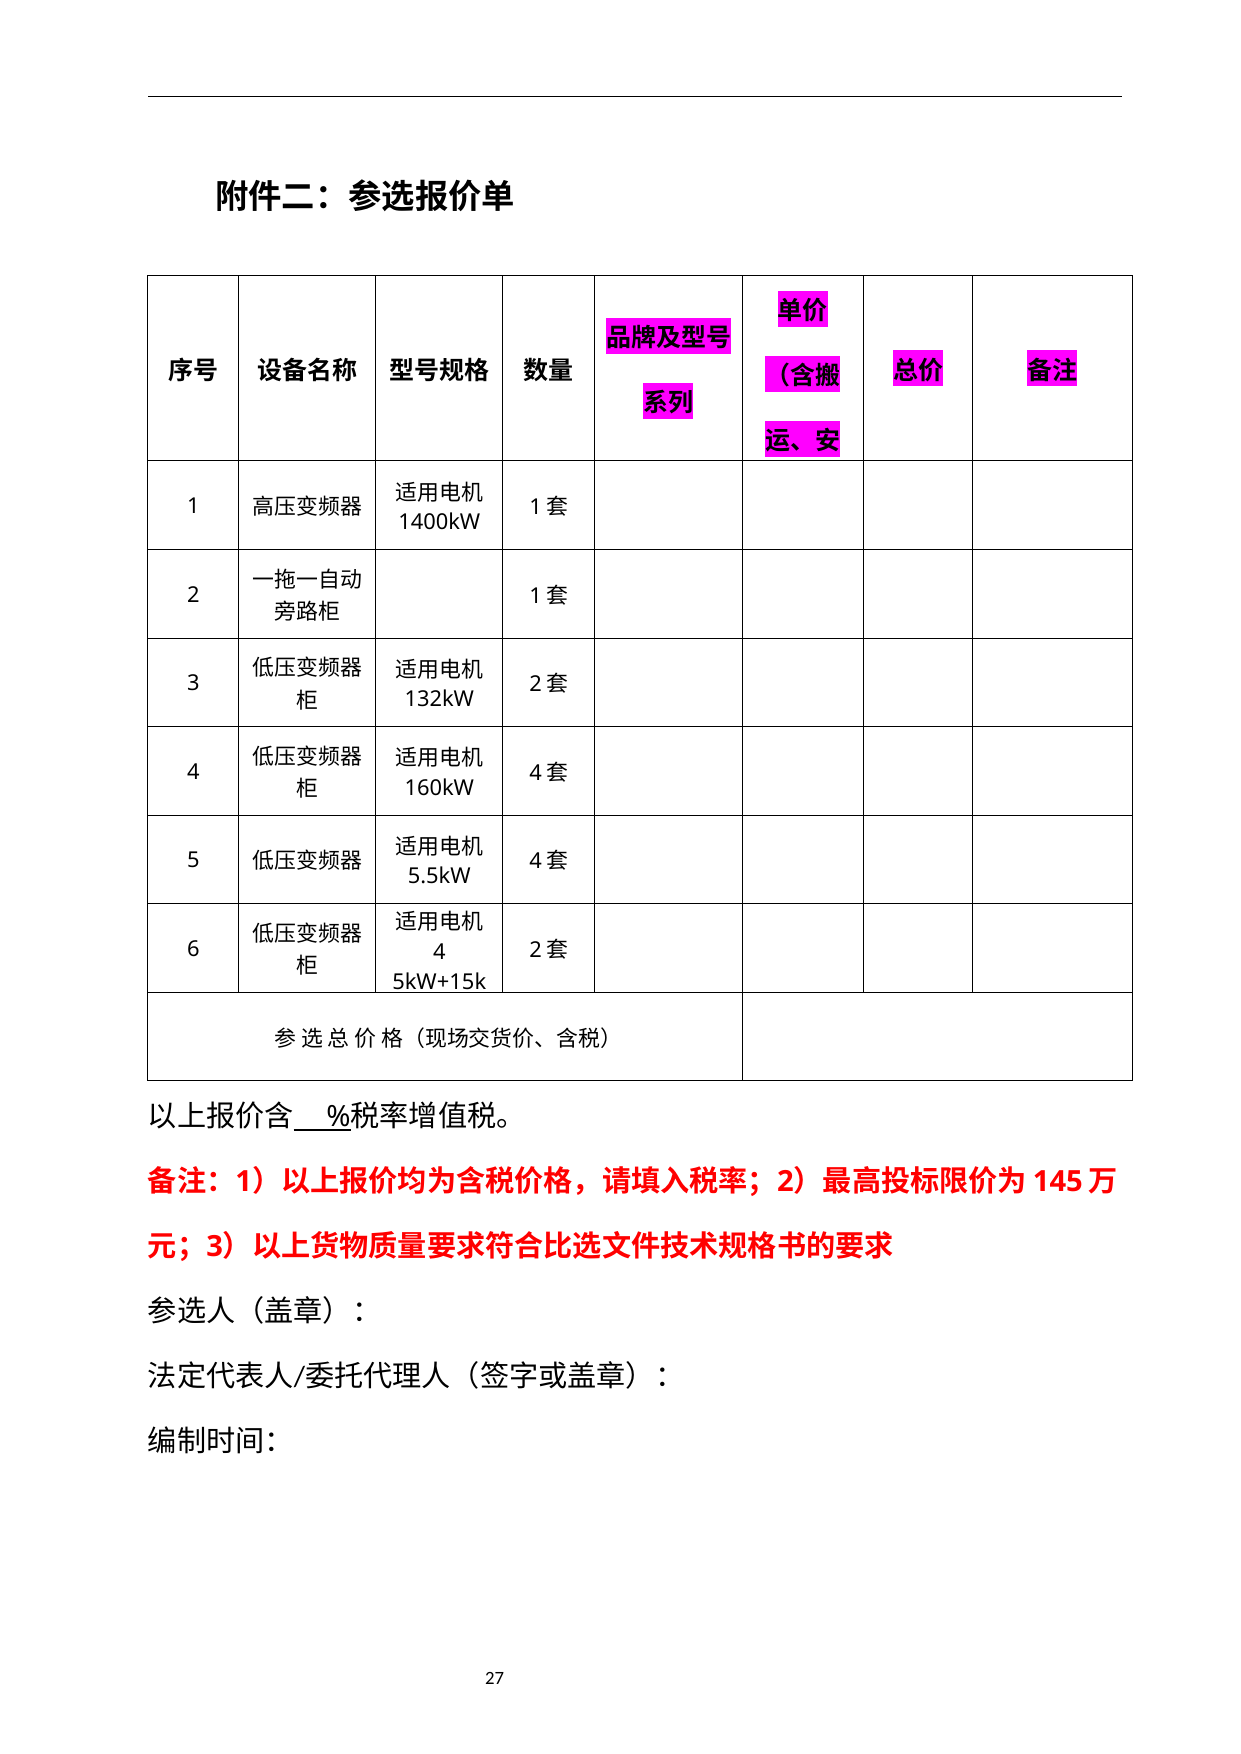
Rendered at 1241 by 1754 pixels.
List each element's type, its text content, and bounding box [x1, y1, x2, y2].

table_cell [973, 816, 1132, 903]
table_cell [973, 639, 1132, 726]
table_cell 一拖一自动旁路柜 [239, 550, 375, 637]
table_header 备注 [973, 276, 1132, 460]
table_cell [743, 639, 863, 726]
table_cell 1 [148, 461, 238, 549]
table_cell [595, 904, 742, 992]
table_cell [595, 461, 742, 549]
table_cell [376, 550, 502, 637]
table_cell [743, 550, 863, 637]
table_cell 低压变频器柜 [239, 639, 375, 726]
table_cell 适用电机160kW [376, 727, 502, 814]
text 编制时间： [148, 1406, 1122, 1471]
table_cell 3 [148, 639, 238, 726]
table_cell 低压变频器 [239, 816, 375, 903]
table_cell 高压变频器 [239, 461, 375, 549]
table_header 单价（含搬运、安装调试及售后服务） [743, 276, 863, 460]
table_cell [743, 727, 863, 814]
table_header 总价 [864, 276, 972, 460]
table_cell 1套 [503, 461, 594, 549]
table_cell 4套 [503, 727, 594, 814]
table_cell [864, 816, 972, 903]
table_header 序号 [148, 276, 238, 460]
table_cell [595, 816, 742, 903]
table_cell [595, 727, 742, 814]
table_cell 1套 [503, 550, 594, 637]
table_cell 适用电机132kW [376, 639, 502, 726]
table_cell 2套 [503, 639, 594, 726]
table_cell 适用电机5.5kW [376, 816, 502, 903]
table_cell [973, 727, 1132, 814]
text 以上报价含 %税率增值税。 [148, 1081, 1122, 1146]
table_cell [743, 816, 863, 903]
table_cell [973, 550, 1132, 637]
table_cell 6 [148, 904, 238, 992]
table_cell [864, 904, 972, 992]
table_cell 低压变频器柜 [239, 727, 375, 814]
table_cell 参 选 总 价 格（现场交货价、含税） [148, 993, 742, 1080]
table_cell [864, 639, 972, 726]
table_header 数量 [503, 276, 594, 460]
text 法定代表人/委托代理人（签字或盖章）： [148, 1341, 1122, 1406]
text 备注：1）以上报价均为含税价格，请填入税率；2）最高投标限价为145万元；3）以上货物质量要求符合比选文件技术规格书的要求 [148, 1146, 1122, 1276]
text 参选人（盖章）： [148, 1276, 1122, 1341]
table_cell 低压变频器柜 [239, 904, 375, 992]
table_cell [595, 550, 742, 637]
table_cell 5 [148, 816, 238, 903]
text 附件二：参选报价单 [148, 162, 1119, 227]
table_cell 适用电机1400kW [376, 461, 502, 549]
table_header 设备名称 [239, 276, 375, 460]
table_cell 2 [148, 550, 238, 637]
table_cell 2套 [503, 904, 594, 992]
table_cell 4套 [503, 816, 594, 903]
table_cell [864, 461, 972, 549]
table_header 品牌及型号系列 [595, 276, 742, 460]
table_cell [743, 993, 1132, 1080]
table_header 型号规格 [376, 276, 502, 460]
table_cell [973, 904, 1132, 992]
table_cell 4 [148, 727, 238, 814]
table_cell [743, 904, 863, 992]
table_cell [864, 550, 972, 637]
table_cell [743, 461, 863, 549]
table_cell 适用电机45kW+15kW [376, 904, 502, 992]
table_cell [595, 639, 742, 726]
table_cell [864, 727, 972, 814]
table_cell [973, 461, 1132, 549]
